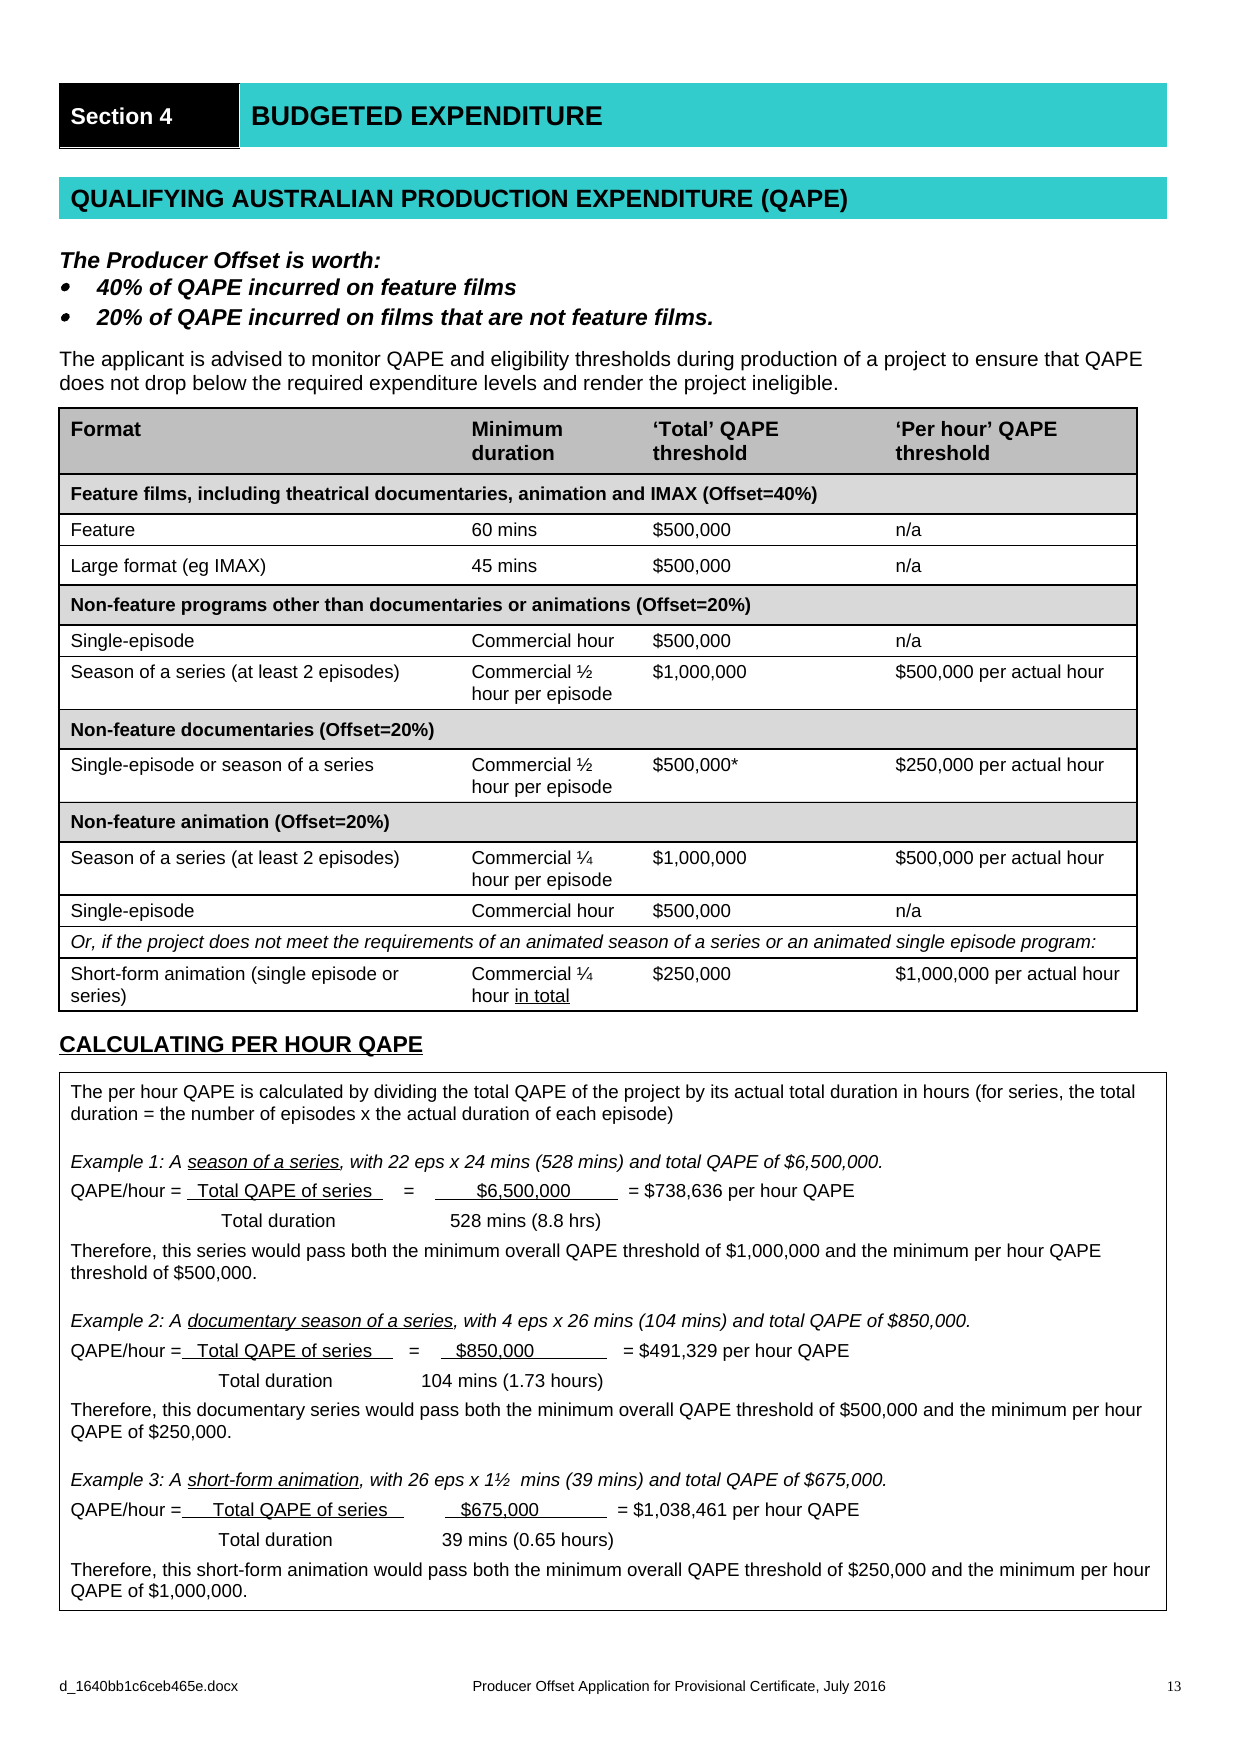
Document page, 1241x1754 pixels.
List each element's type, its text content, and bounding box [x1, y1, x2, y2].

table_cell n/a [884, 626, 1136, 656]
table_cell $500,000 [641, 515, 884, 544]
table_cell $500,000 per actual hour [884, 657, 1136, 708]
table_cell Commercial ¼ hour per episode [460, 843, 641, 894]
table_cell $500,000 [641, 546, 884, 584]
table_cell Commercial ½ hour per episode [460, 750, 641, 801]
table_cell Commercial ½ hour per episode [460, 657, 641, 708]
table_cell $1,000,000 [641, 657, 884, 708]
table_header Section 4 [60, 84, 239, 147]
table_cell 45 mins [460, 546, 641, 584]
table_cell $500,000 [641, 896, 884, 926]
table_cell Short-form animation (single episode or series) [60, 959, 460, 1010]
table_cell Feature films, including theatrical documentaries, animation and IMAX (Offset=40%) [60, 475, 1136, 513]
table_cell $250,000 per actual hour [884, 750, 1136, 801]
table_cell 60 mins [460, 515, 641, 544]
table_cell Large format (eg IMAX) [60, 546, 460, 584]
table_header QUALIFYING AUSTRALIAN PRODUCTION EXPENDITURE (QAPE) [59, 177, 1167, 219]
table_cell Commercial hour [460, 626, 641, 656]
table_cell $500,000 [641, 626, 884, 656]
table_cell $1,000,000 per actual hour [884, 959, 1136, 1010]
table_cell n/a [884, 515, 1136, 544]
table_cell Single-episode [60, 626, 460, 656]
table_cell $500,000* [641, 750, 884, 801]
table_cell Commercial ¼ hour in total [460, 959, 641, 1010]
table_cell Feature [60, 515, 460, 544]
table_cell n/a [884, 546, 1136, 584]
text The Producer Offset is worth: [59, 247, 1182, 274]
table_cell $500,000 per actual hour [884, 843, 1136, 894]
list 20% of QAPE incurred on films that are not feature films. [59, 304, 1182, 330]
table_cell Season of a series (at least 2 episodes) [60, 843, 460, 894]
table_cell Non-feature programs other than documentaries or animations (Offset=20%) [60, 586, 1136, 624]
table_cell Season of a series (at least 2 episodes) [60, 657, 460, 708]
list 40% of QAPE incurred on feature films [59, 274, 1182, 300]
table_cell Single-episode [60, 896, 460, 926]
table_header The per hour QAPE is calculated by dividing the total QAPE of the project by its actual total duration in hours (for series, the total duration = the number of episodes x the actual duration of each episode) Example 1: A season of a series, with 22 eps x 24 mins (528 mins) and total QAPE of $6,500,000. QAPE/hour = Total QAPE of series = $6,500,000 = $738,636 per hour QAPE Total duration 528 mins (8.8 hrs) Therefore, this series would pass both the minimum overall QAPE threshold of $1,000,000 and the minimum per hour QAPE threshold of $500,000. Example 2: A documentary season of a series, with 4 eps x 26 mins (104 mins) and total QAPE of $850,000. QAPE/hour = Total QAPE of series = $850,000 = $491,329 per hour QAPE Total duration 104 mins (1.73 hours) Therefore, this documentary series would pass both the minimum overall QAPE threshold of $500,000 and the minimum per hour QAPE of $250,000. Example 3: A short-form animation, with 26 eps x 1½ mins (39 mins) and total QAPE of $675,000. QAPE/hour = Total QAPE of series $675,000 = $1,038,461 per hour QAPE Total duration 39 mins (0.65 hours) Therefore, this short-form animation would pass both the minimum overall QAPE threshold of $250,000 and the minimum per hour QAPE of $1,000,000. [60, 1073, 1166, 1610]
table_cell n/a [884, 896, 1136, 926]
table_cell Single-episode or season of a series [60, 750, 460, 801]
text The applicant is advised to monitor QAPE and eligibility thresholds during production of a project to ensure that QAPE does not drop below the required expenditure levels and render the project ineligible. [59, 347, 1182, 394]
table_cell $250,000 [641, 959, 884, 1010]
table_header Minimum duration [460, 409, 641, 473]
table_cell Non-feature animation (Offset=20%) [60, 803, 1136, 841]
table_header ‘Per hour’ QAPE threshold [884, 409, 1136, 473]
table_cell Commercial hour [460, 896, 641, 926]
table_cell $1,000,000 [641, 843, 884, 894]
table_header ‘Total’ QAPE threshold [641, 409, 884, 473]
text CALCULATING PER HOUR QAPE [59, 1031, 1182, 1057]
table_header Format [60, 409, 460, 473]
table_cell Or, if the project does not meet the requirements of an animated season of a series or an animated single episode program: [60, 927, 1136, 957]
table_header BUDGETED EXPENDITURE [240, 83, 1167, 147]
table_cell Non-feature documentaries (Offset=20%) [60, 710, 1136, 748]
